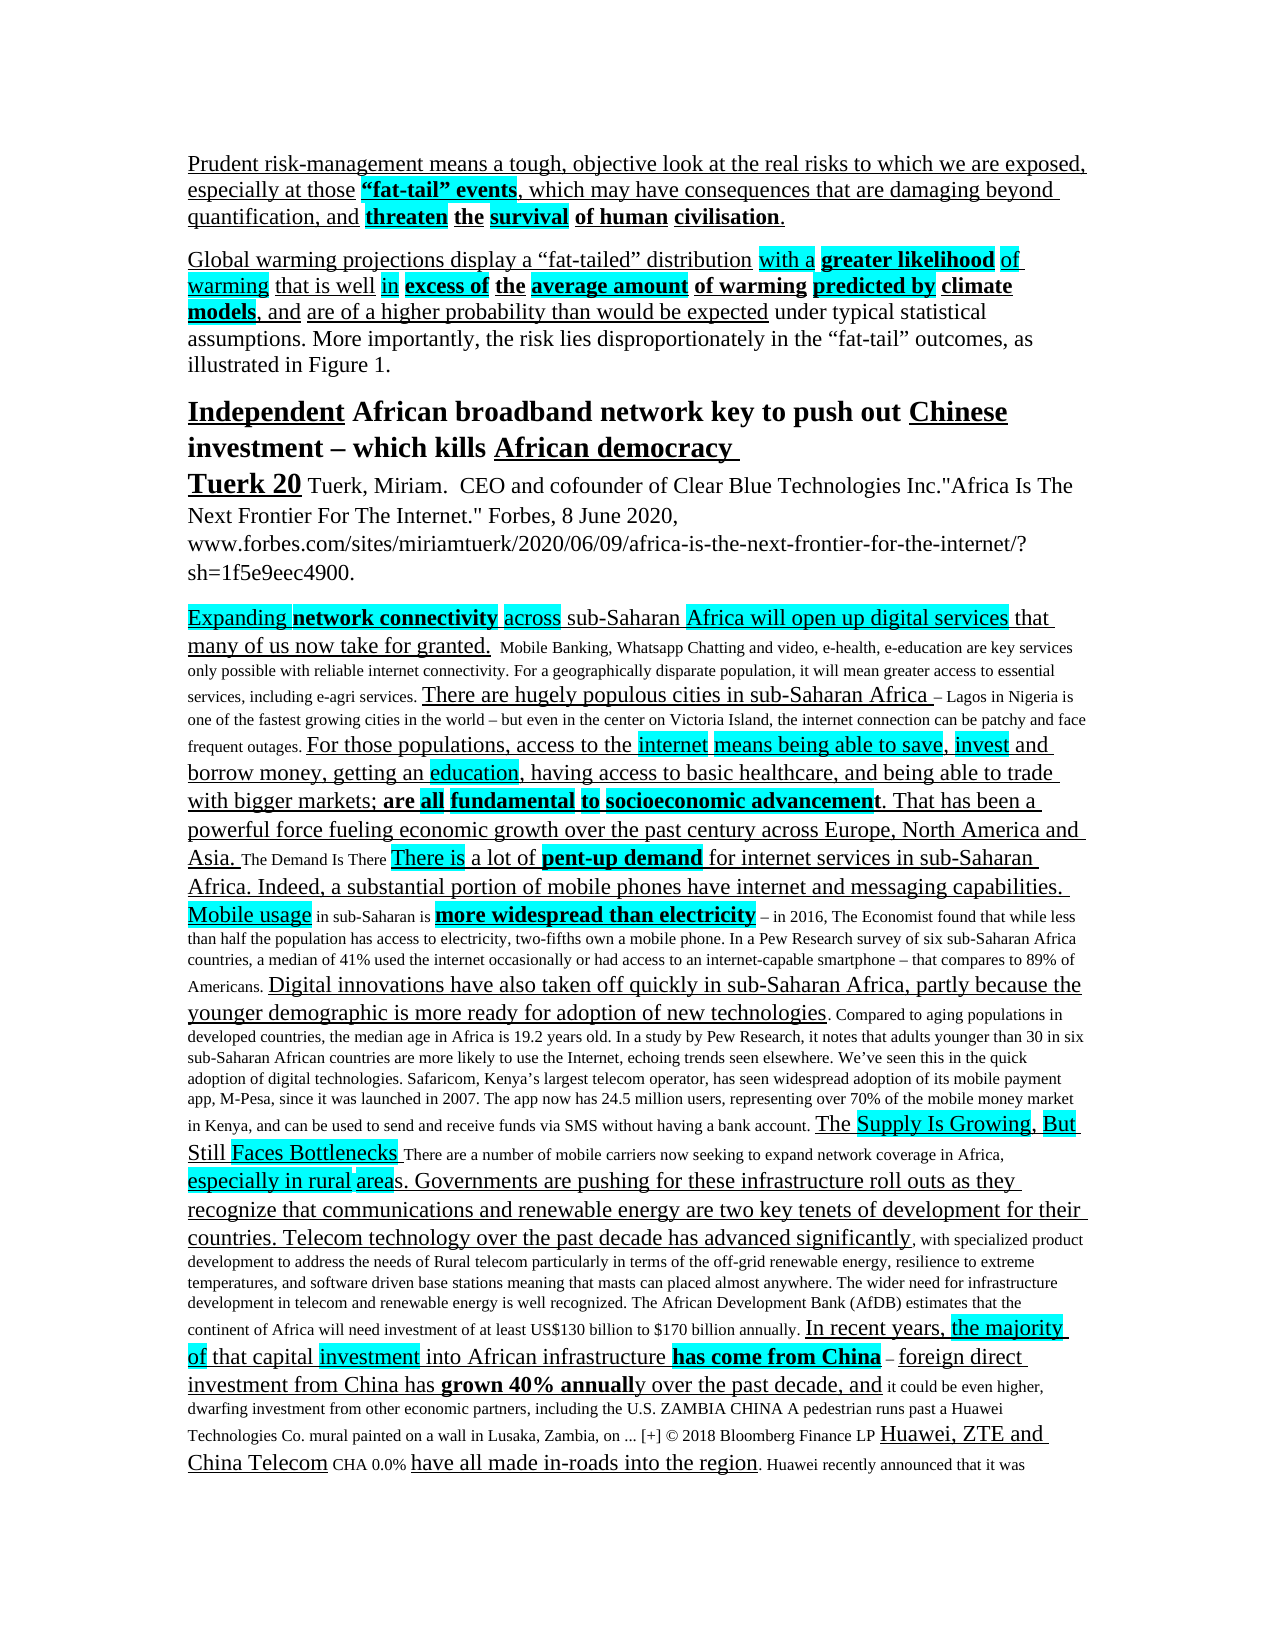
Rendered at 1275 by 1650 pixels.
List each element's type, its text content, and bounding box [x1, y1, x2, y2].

text Prudent risk-management means a tough, objective look at the real risks to which we are exposed, especially at those “fat-tail” events, which may have consequences that are damaging beyond quantification, and threaten the survival of human civilisation. [187, 174, 1087, 229]
text Global warming projections display a “fat-tailed” distribution with a greater likelihood of warming that is well in excess of the average amount of warming predicted by climate models, and are of a higher probability than would be expected under typical statistical assumptions. More importantly, the risk lies disproportionately in the “fat-tail” outcomes, as illustrated in Figure 1. [187, 246, 1087, 377]
text Tuerk 20 Tuerk, Miriam. CEO and cofounder of Clear Blue Technologies Inc."Africa Is The Next Frontier For The Internet." Forbes, 8 June 2020, www.forbes.com/sites/miriamtuerk/2020/06/09/africa-is-the-next-frontier-for-the-internet/?sh=1f5e9eec4900. [187, 466, 1087, 585]
text Prudent risk-management means a tough, objective look at the real risks to which we are exposed, especially at those “fat-tail” events, which may have consequences that are damaging beyond quantification, and threaten the survival of human civilisation. [187, 150, 1087, 173]
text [187, 1220, 1087, 1475]
subtitle Independent African broadband network key to push out Chinese investment – which kills African democracy [187, 394, 1087, 464]
